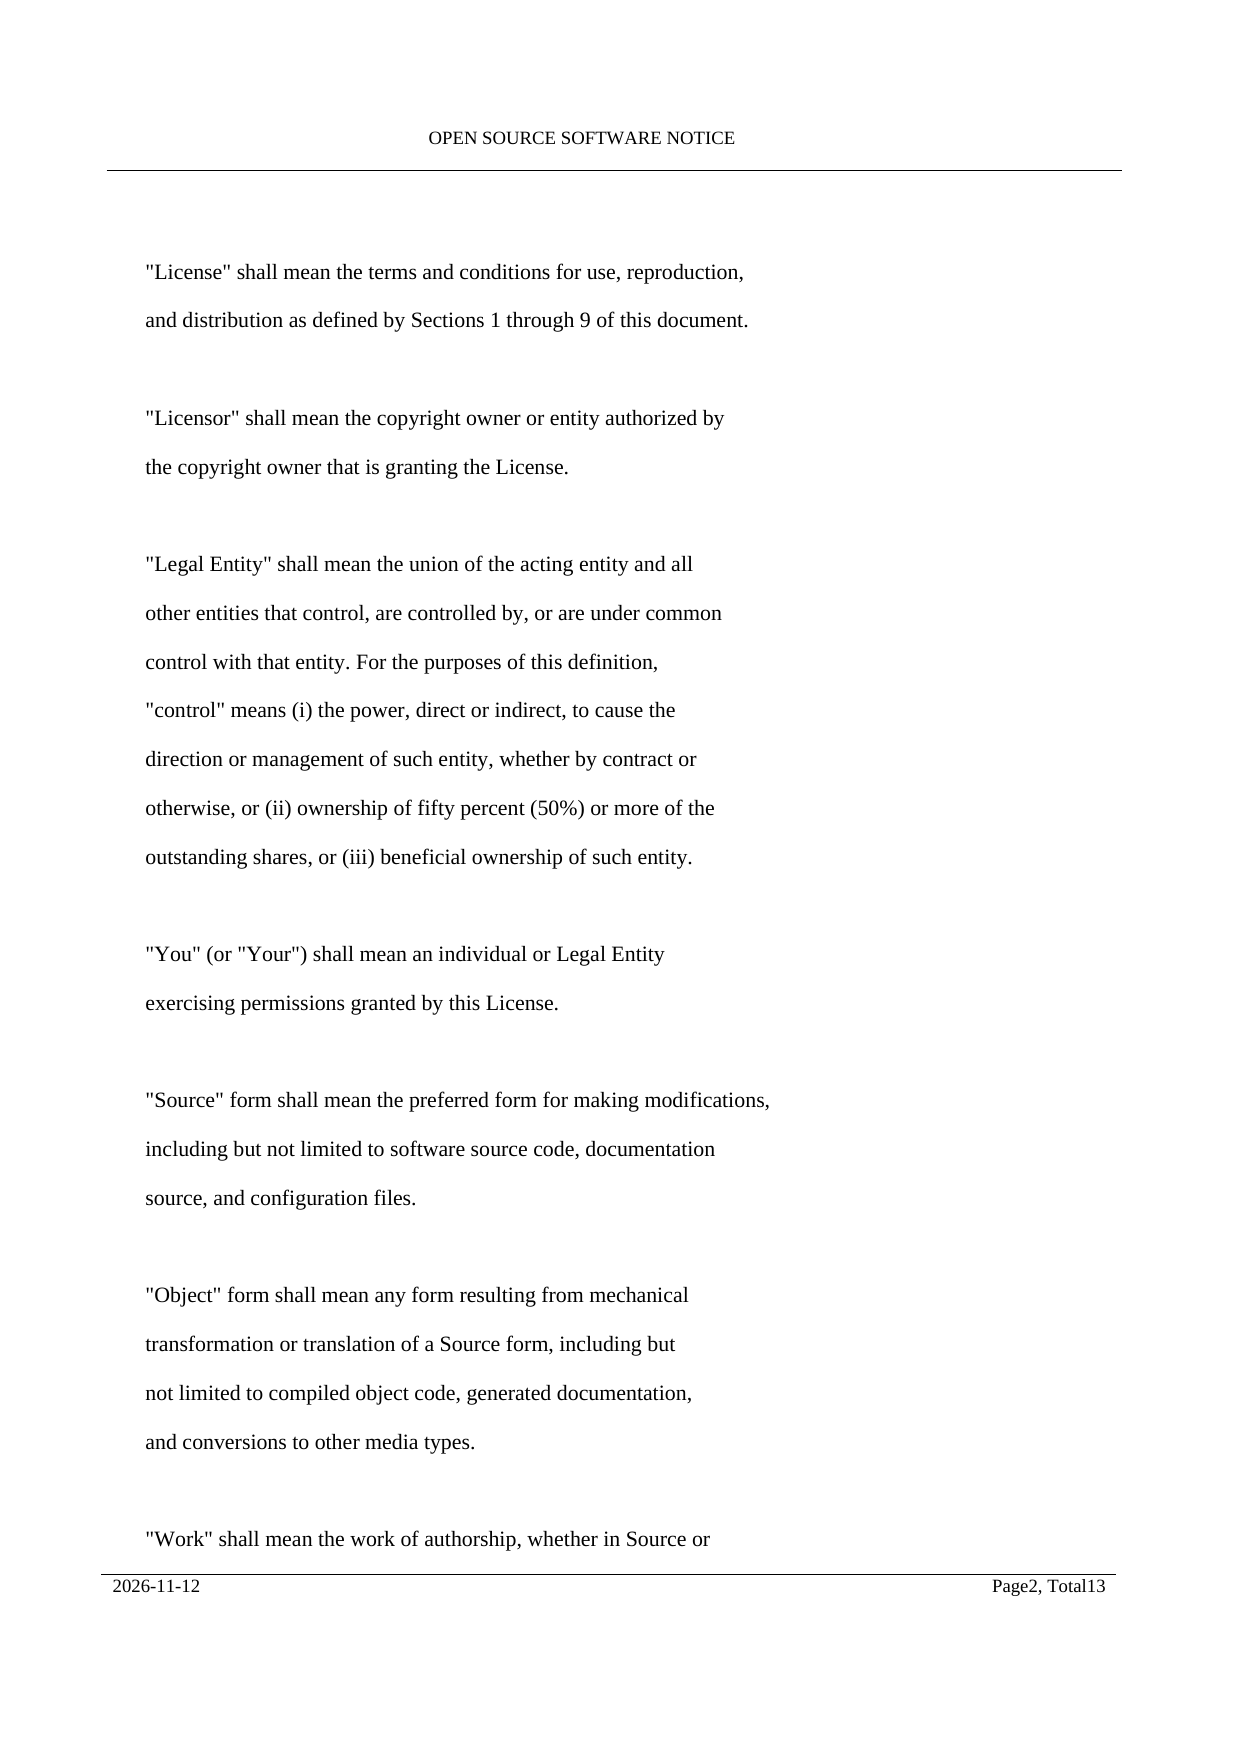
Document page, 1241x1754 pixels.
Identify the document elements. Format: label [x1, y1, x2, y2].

text [112, 206, 1128, 1555]
